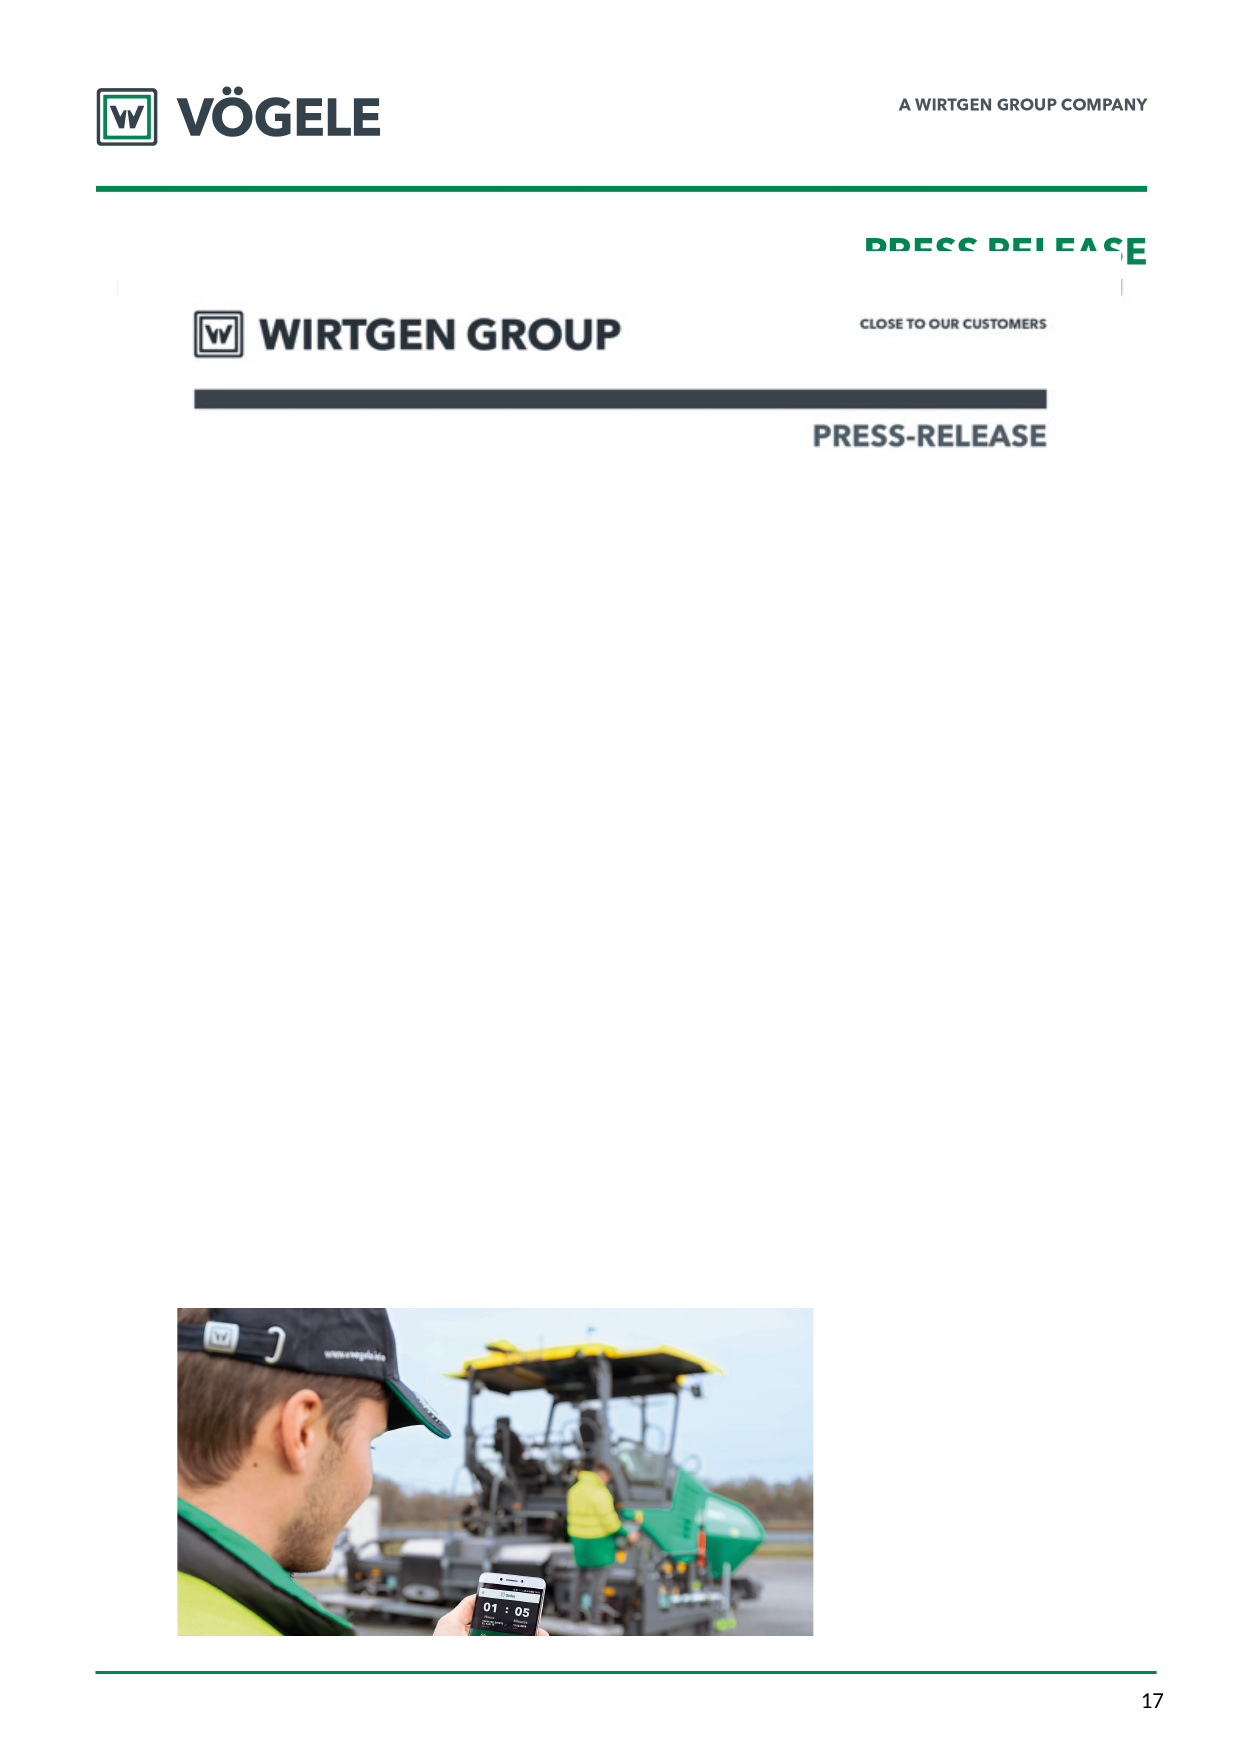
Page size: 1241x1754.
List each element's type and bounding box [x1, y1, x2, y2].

picture [67, 1662, 1196, 1678]
picture [76, 73, 1174, 1636]
